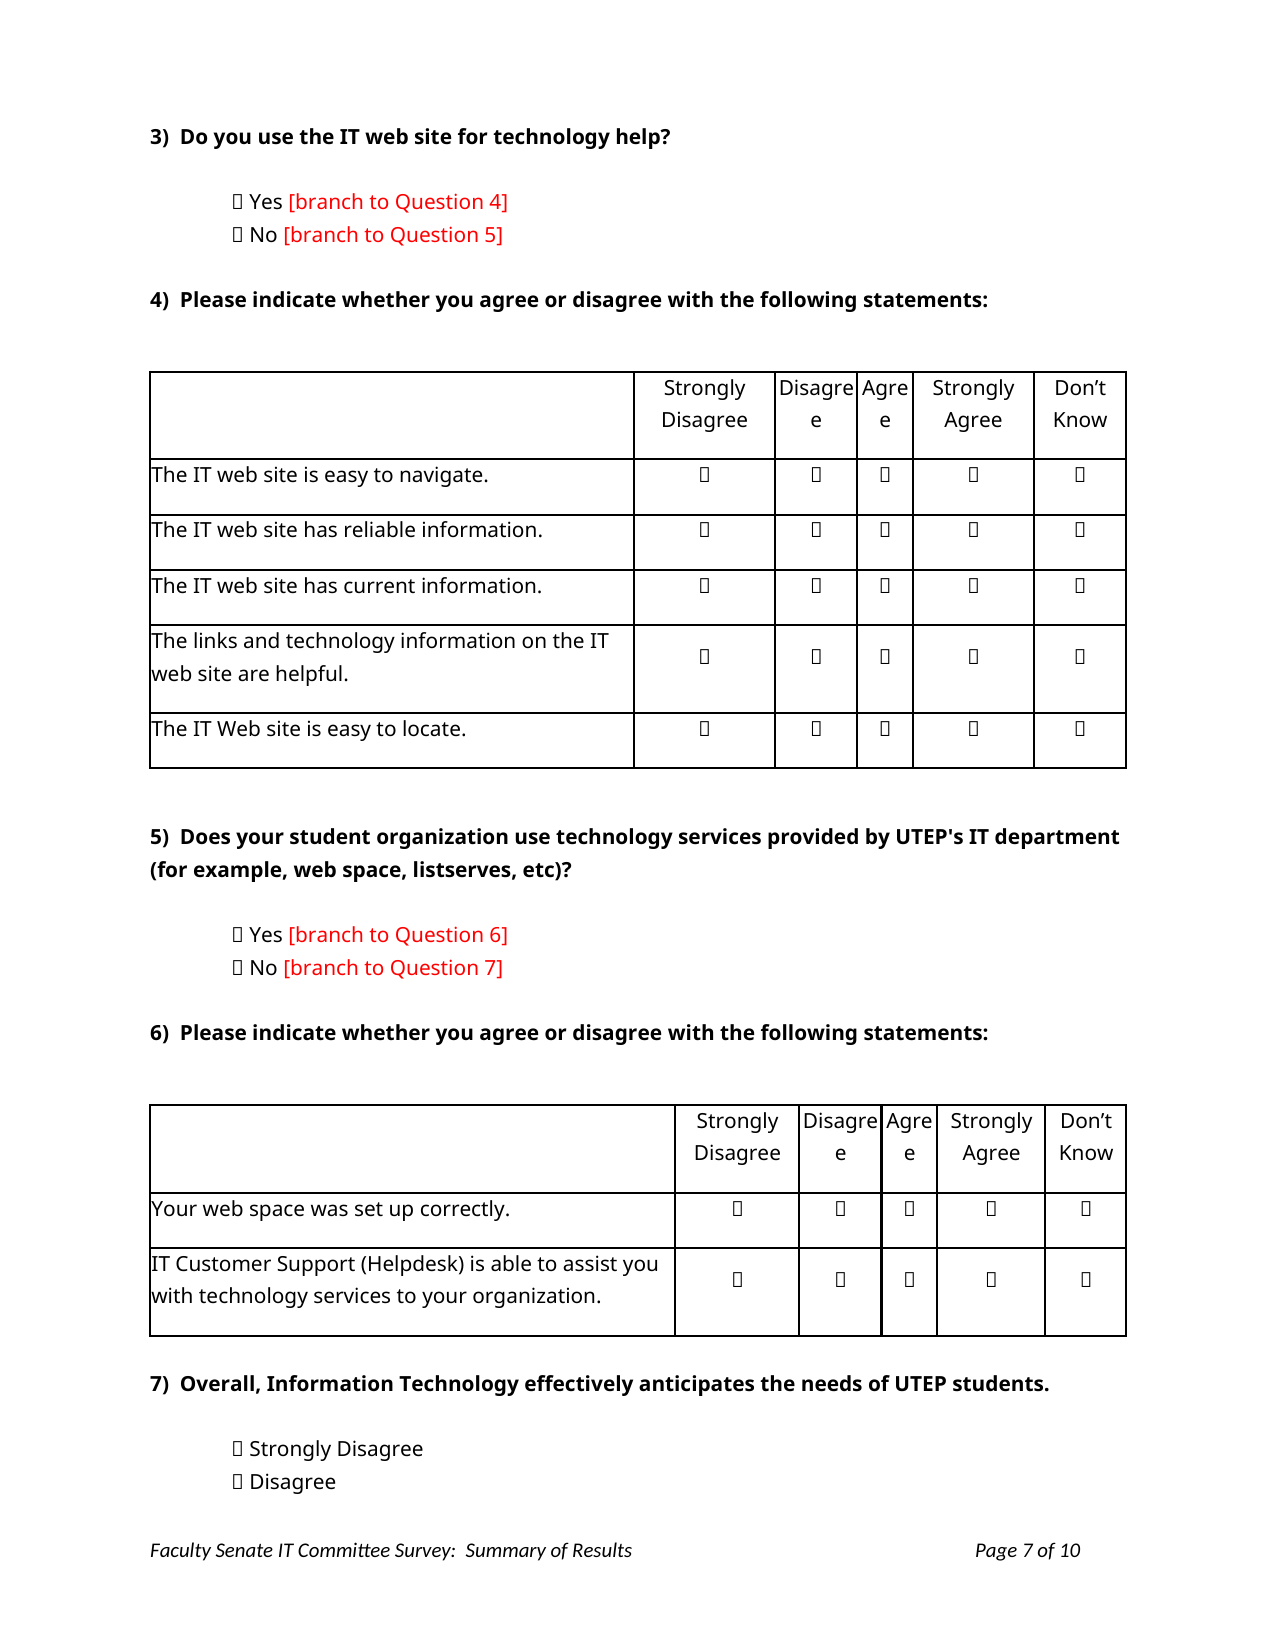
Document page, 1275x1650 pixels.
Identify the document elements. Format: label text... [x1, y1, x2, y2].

table_header Agree [858, 373, 912, 458]
table_cell  [776, 516, 856, 569]
table_cell  [858, 626, 912, 712]
table_cell  [635, 460, 774, 513]
table_header Agree [883, 1106, 936, 1192]
table_cell The IT Web site is easy to locate. [151, 714, 633, 767]
table_cell IT Customer Support (Helpdesk) is able to assist you with technology services to your organization. [151, 1249, 674, 1334]
table_header Strongly Disagree [676, 1106, 798, 1192]
table_cell  [1035, 714, 1125, 767]
table_cell  [858, 516, 912, 569]
table_header Strongly Agree [938, 1106, 1044, 1192]
text 5) Does your student organization use technology services provided by UTEP's IT department (for example, web space, listserves, etc)?  Yes [branch to Question 6]  No [branch to Question 7] 6) Please indicate whether you agree or disagree with the following statements: [150, 822, 1125, 1079]
table_cell  [800, 1194, 880, 1247]
table_header Don’t Know [1035, 373, 1125, 458]
table_cell  [883, 1194, 936, 1247]
table_cell  [1035, 626, 1125, 712]
table_header Strongly Disagree [635, 373, 774, 458]
table_cell  [635, 571, 774, 624]
table_cell The links and technology information on the IT web site are helpful. [151, 626, 633, 712]
table_header [151, 373, 633, 458]
table_cell  [1035, 516, 1125, 569]
table_cell  [858, 460, 912, 513]
table_header Disagree [776, 373, 856, 458]
table_cell  [1035, 571, 1125, 624]
table_cell  [776, 714, 856, 767]
table_cell  [776, 460, 856, 513]
table_cell  [858, 714, 912, 767]
table_cell  [776, 626, 856, 712]
table_cell  [635, 626, 774, 712]
table_cell The IT web site has reliable information. [151, 516, 633, 569]
table_cell  [914, 571, 1033, 624]
table_cell  [914, 516, 1033, 569]
table_cell  [635, 714, 774, 767]
table_cell  [800, 1249, 880, 1334]
text 3) Do you use the IT web site for technology help?  Yes [branch to Question 4]  No [branch to Question 5] 4) Please indicate whether you agree or disagree with the following statements: [150, 122, 1125, 346]
table_cell  [635, 516, 774, 569]
table_cell  [914, 714, 1033, 767]
table_cell  [676, 1194, 798, 1247]
table_cell  [676, 1249, 798, 1334]
table_cell  [914, 460, 1033, 513]
table_cell  [1046, 1194, 1125, 1247]
table_cell  [776, 571, 856, 624]
table_header Don’t Know [1046, 1106, 1125, 1192]
table_header [151, 1106, 674, 1192]
table_cell  [883, 1249, 936, 1334]
table_cell  [1035, 460, 1125, 513]
table_cell  [938, 1194, 1044, 1247]
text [150, 1337, 1125, 1496]
table_header Disagree [800, 1106, 880, 1192]
table_cell  [938, 1249, 1044, 1334]
table_cell The IT web site has current information. [151, 571, 633, 624]
table_cell  [914, 626, 1033, 712]
table_cell Your web space was set up correctly. [151, 1194, 674, 1247]
table_cell  [858, 571, 912, 624]
table_header Strongly Agree [914, 373, 1033, 458]
table_cell The IT web site is easy to navigate. [151, 460, 633, 513]
table_cell  [1046, 1249, 1125, 1334]
